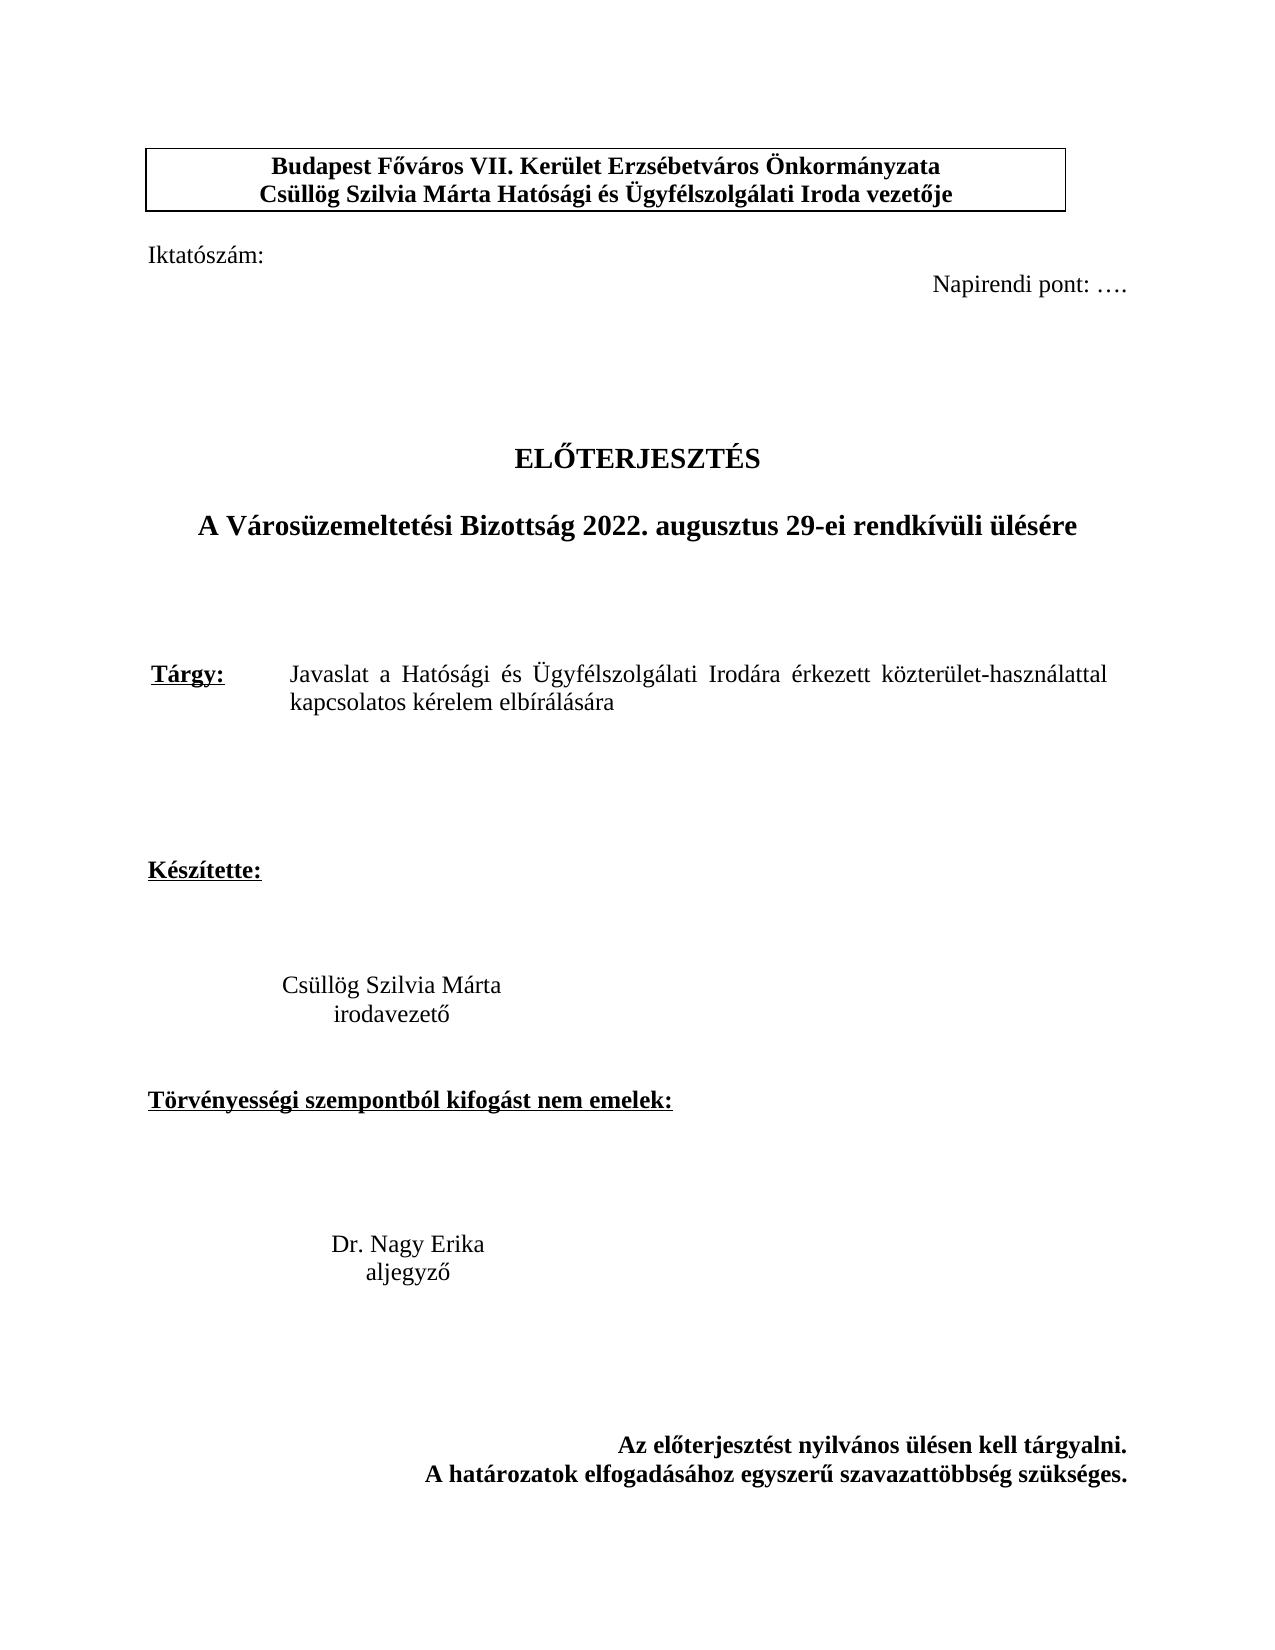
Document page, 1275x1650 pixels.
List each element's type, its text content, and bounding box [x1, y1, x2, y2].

text aljegyző [237, 1257, 579, 1286]
text Az előterjesztést nyilvános ülésen kell tárgyalni. [148, 1430, 1127, 1459]
text Csüllög Szilvia Márta [148, 970, 1127, 999]
text ELŐTERJESZTÉS [148, 441, 1127, 475]
table_header Budapest Főváros VII. Kerület Erzsébetváros Önkormányzata Csüllög Szilvia Márta Hatósági és Ügyfélszolgálati Iroda vezetője [147, 149, 1065, 210]
text A Városüzemeltetési Bizottság 2022. augusztus 29-ei rendkívüli ülésére [148, 508, 1127, 542]
text irodavezető [148, 999, 1127, 1027]
text Dr. Nagy Erika [237, 1229, 579, 1257]
text A határozatok elfogadásához egyszerű szavazattöbbség szükséges. [148, 1459, 1127, 1487]
text Napirendi pont: …. [148, 269, 1127, 298]
table_header Javaslat a Hatósági és Ügyfélszolgálati Irodára érkezett közterület-használattal kapcsolatos kérelem elbírálására [288, 657, 1109, 855]
text Törvényességi szempontból kifogást nem emelek: [148, 1085, 1127, 1114]
text Iktatószám: [148, 240, 1127, 269]
table_header Tárgy: [149, 657, 288, 855]
text Készítette: [148, 855, 1127, 884]
